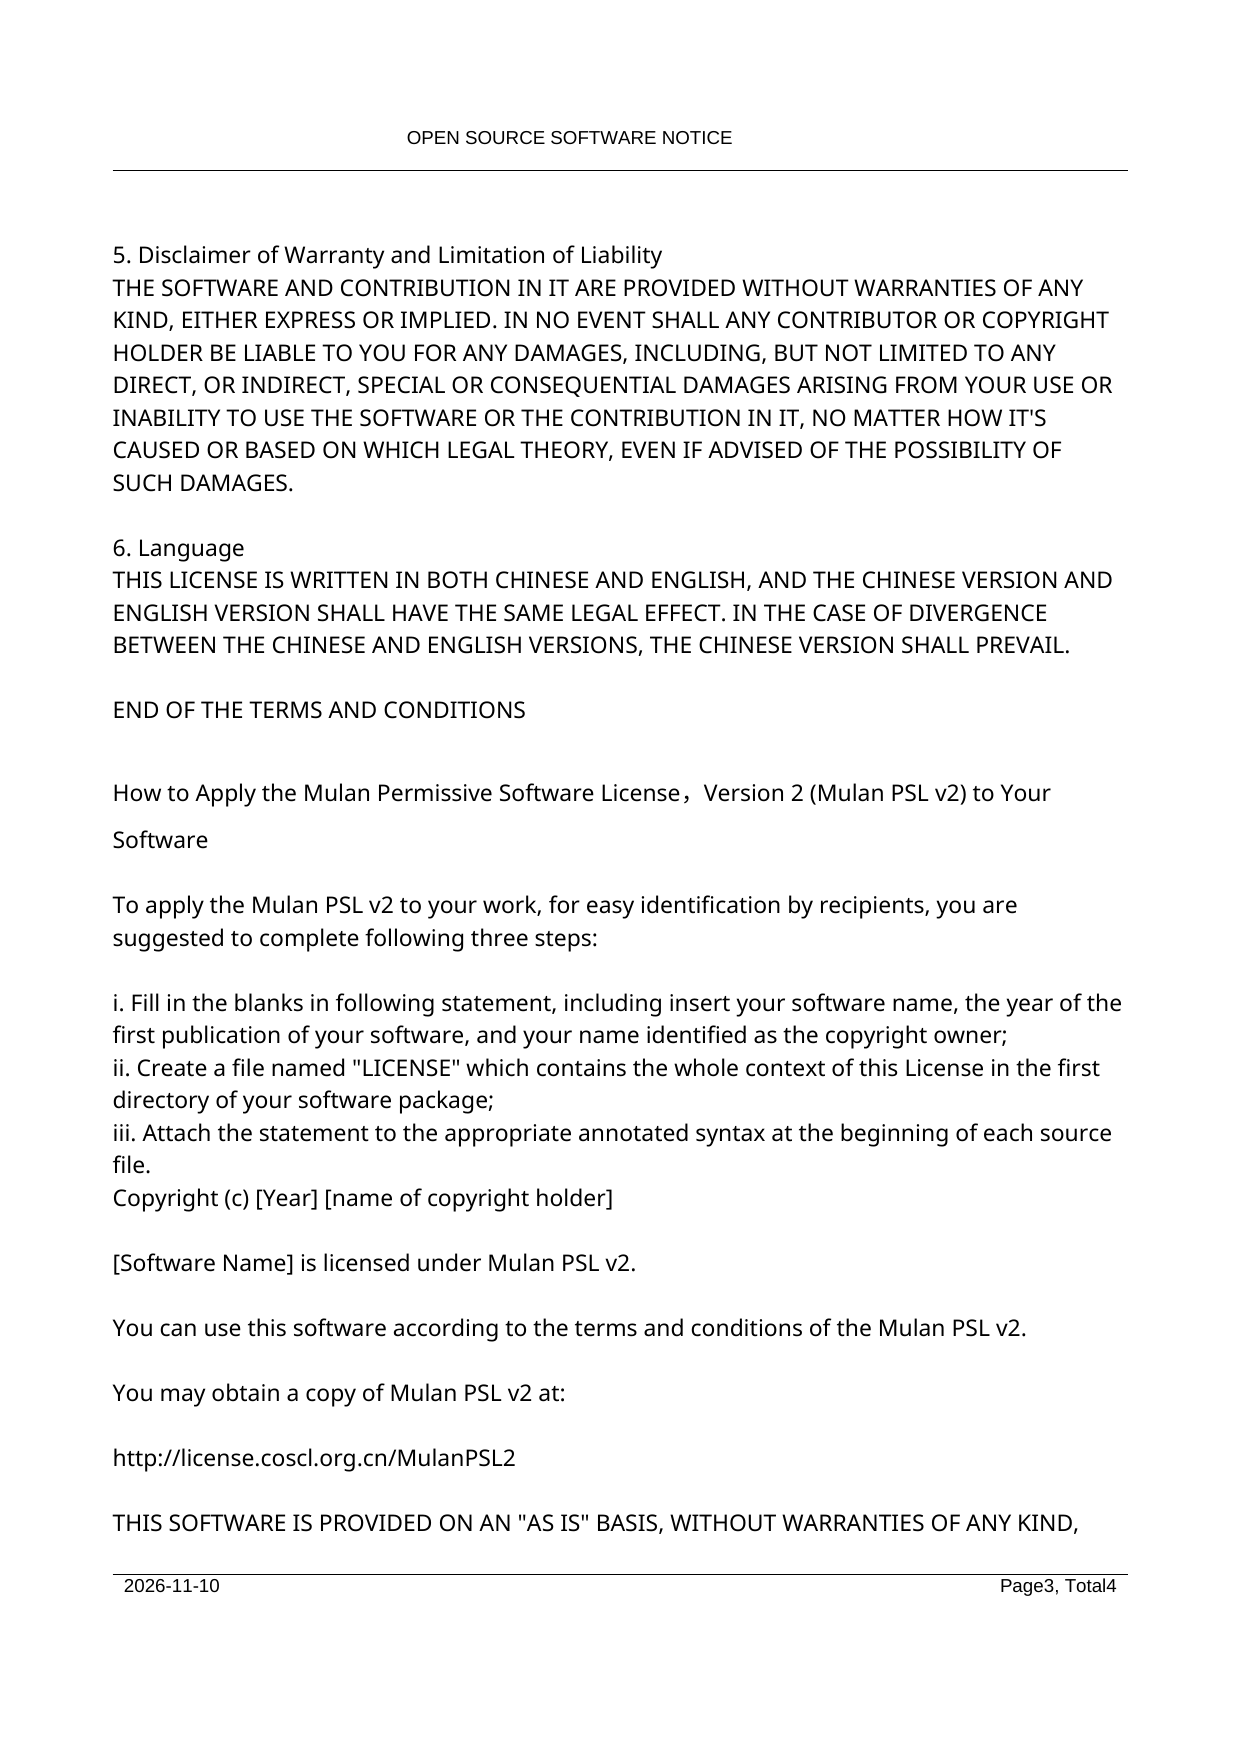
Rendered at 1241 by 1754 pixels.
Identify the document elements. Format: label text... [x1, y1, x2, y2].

text iii. Attach the statement to the appropriate annotated syntax at the beginning of each source file. [112, 1116, 1128, 1181]
text THIS SOFTWARE IS PROVIDED ON AN "AS IS" BASIS, WITHOUT WARRANTIES OF ANY KIND, [112, 1506, 1128, 1539]
text THE SOFTWARE AND CONTRIBUTION IN IT ARE PROVIDED WITHOUT WARRANTIES OF ANY KIND, EITHER EXPRESS OR IMPLIED. IN NO EVENT SHALL ANY CONTRIBUTOR OR COPYRIGHT HOLDER BE LIABLE TO YOU FOR ANY DAMAGES, INCLUDING, BUT NOT LIMITED TO ANY DIRECT, OR INDIRECT, SPECIAL OR CONSEQUENTIAL DAMAGES ARISING FROM YOUR USE OR INABILITY TO USE THE SOFTWARE OR THE CONTRIBUTION IN IT, NO MATTER HOW IT'S CAUSED OR BASED ON WHICH LEGAL THEORY, EVEN IF ADVISED OF THE POSSIBILITY OF SUCH DAMAGES. [112, 271, 1128, 499]
text [Software Name] is licensed under Mulan PSL v2. [112, 1246, 1128, 1279]
text END OF THE TERMS AND CONDITIONS [112, 694, 1128, 726]
text 6. Language [112, 531, 1128, 564]
text How to Apply the Mulan Permissive Software License，Version 2 (Mulan PSL v2) to Your Software [112, 759, 1128, 856]
text To apply the Mulan PSL v2 to your work, for easy identification by recipients, you are suggested to complete following three steps: [112, 889, 1128, 954]
text You can use this software according to the terms and conditions of the Mulan PSL v2. [112, 1311, 1128, 1344]
text ii. Create a file named "LICENSE" which contains the whole context of this License in the first directory of your software package; [112, 1051, 1128, 1116]
text http://license.coscl.org.cn/MulanPSL2 [112, 1441, 1128, 1474]
text THIS LICENSE IS WRITTEN IN BOTH CHINESE AND ENGLISH, AND THE CHINESE VERSION AND ENGLISH VERSION SHALL HAVE THE SAME LEGAL EFFECT. IN THE CASE OF DIVERGENCE BETWEEN THE CHINESE AND ENGLISH VERSIONS, THE CHINESE VERSION SHALL PREVAIL. [112, 564, 1128, 661]
text Copyright (c) [Year] [name of copyright holder] [112, 1181, 1128, 1214]
text i. Fill in the blanks in following statement, including insert your software name, the year of the first publication of your software, and your name identified as the copyright owner; [112, 986, 1128, 1051]
text You may obtain a copy of Mulan PSL v2 at: [112, 1376, 1128, 1409]
text 5. Disclaimer of Warranty and Limitation of Liability [112, 239, 1128, 271]
